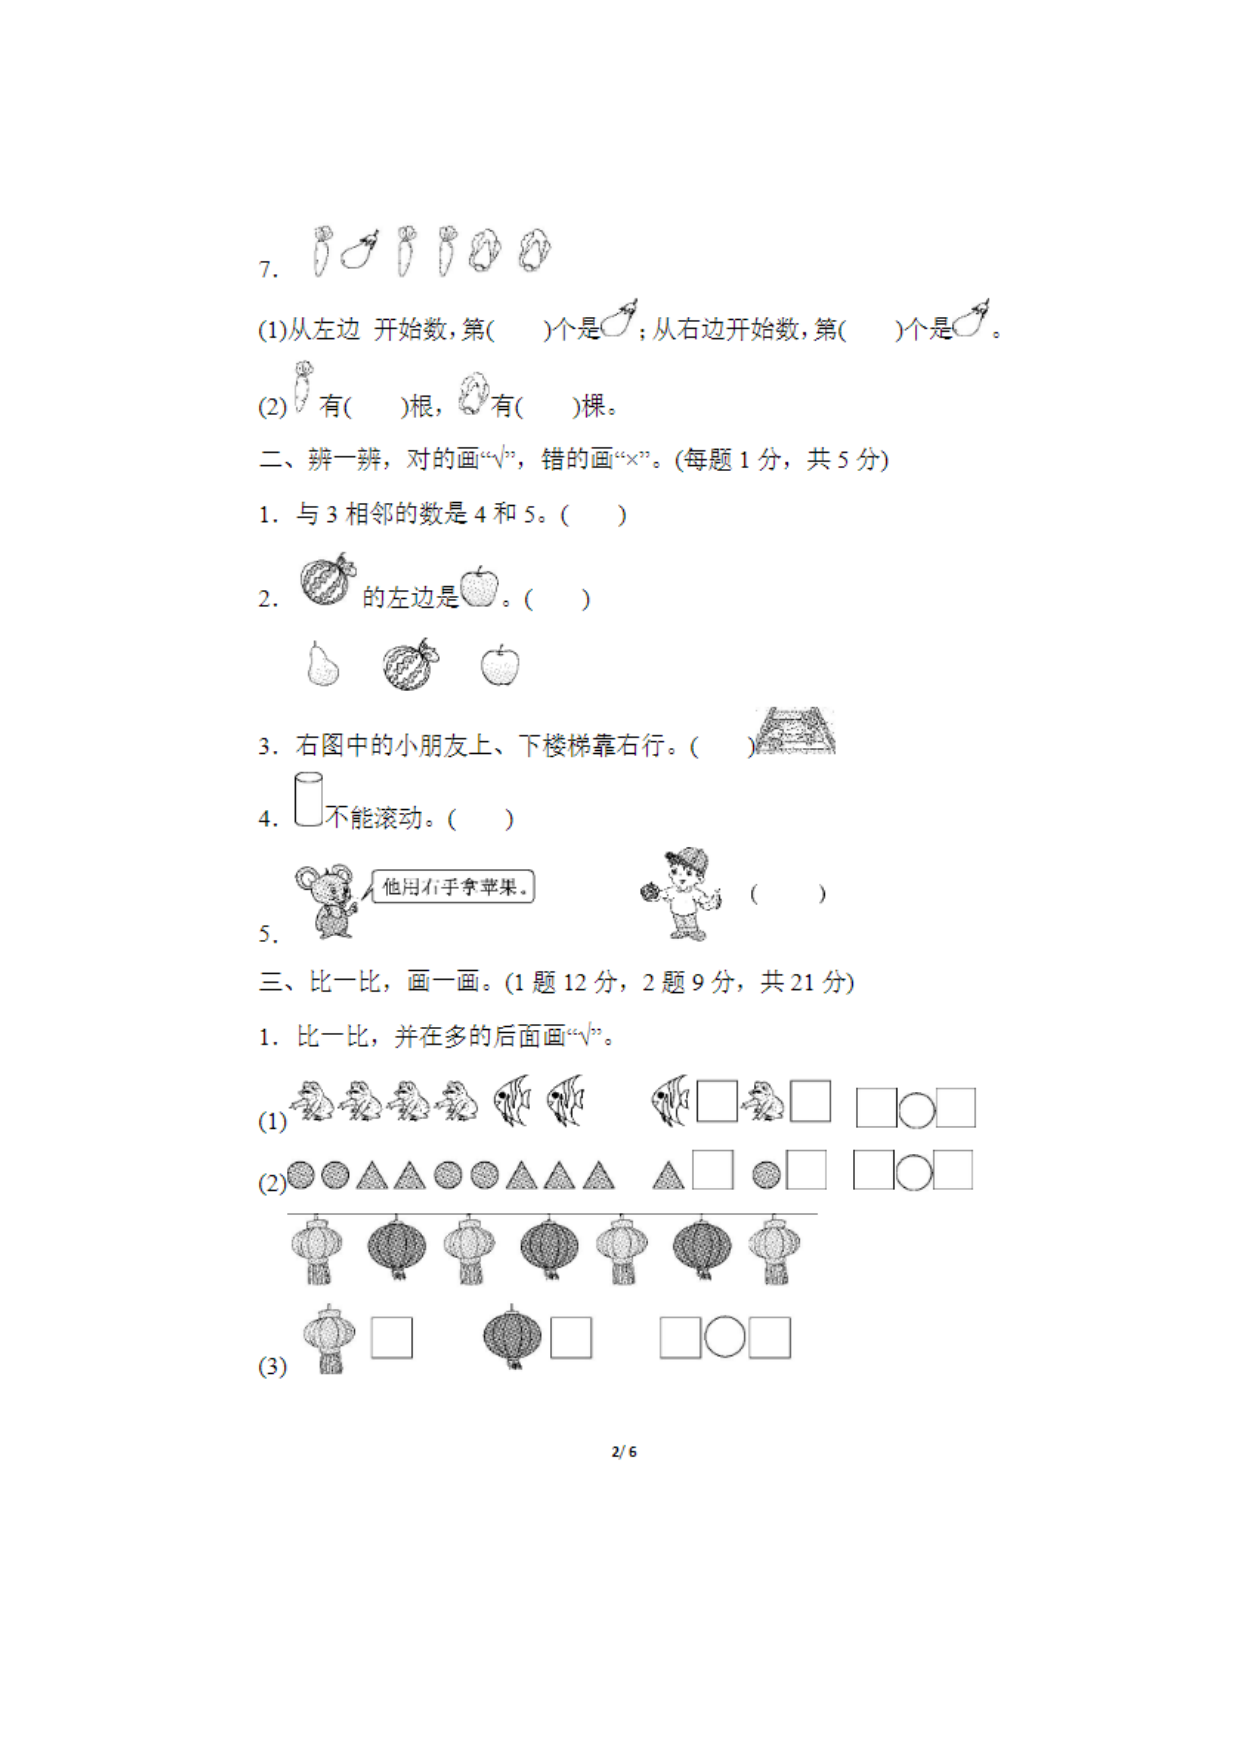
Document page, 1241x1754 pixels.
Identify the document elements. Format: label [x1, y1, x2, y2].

picture [187, 162, 1053, 1494]
